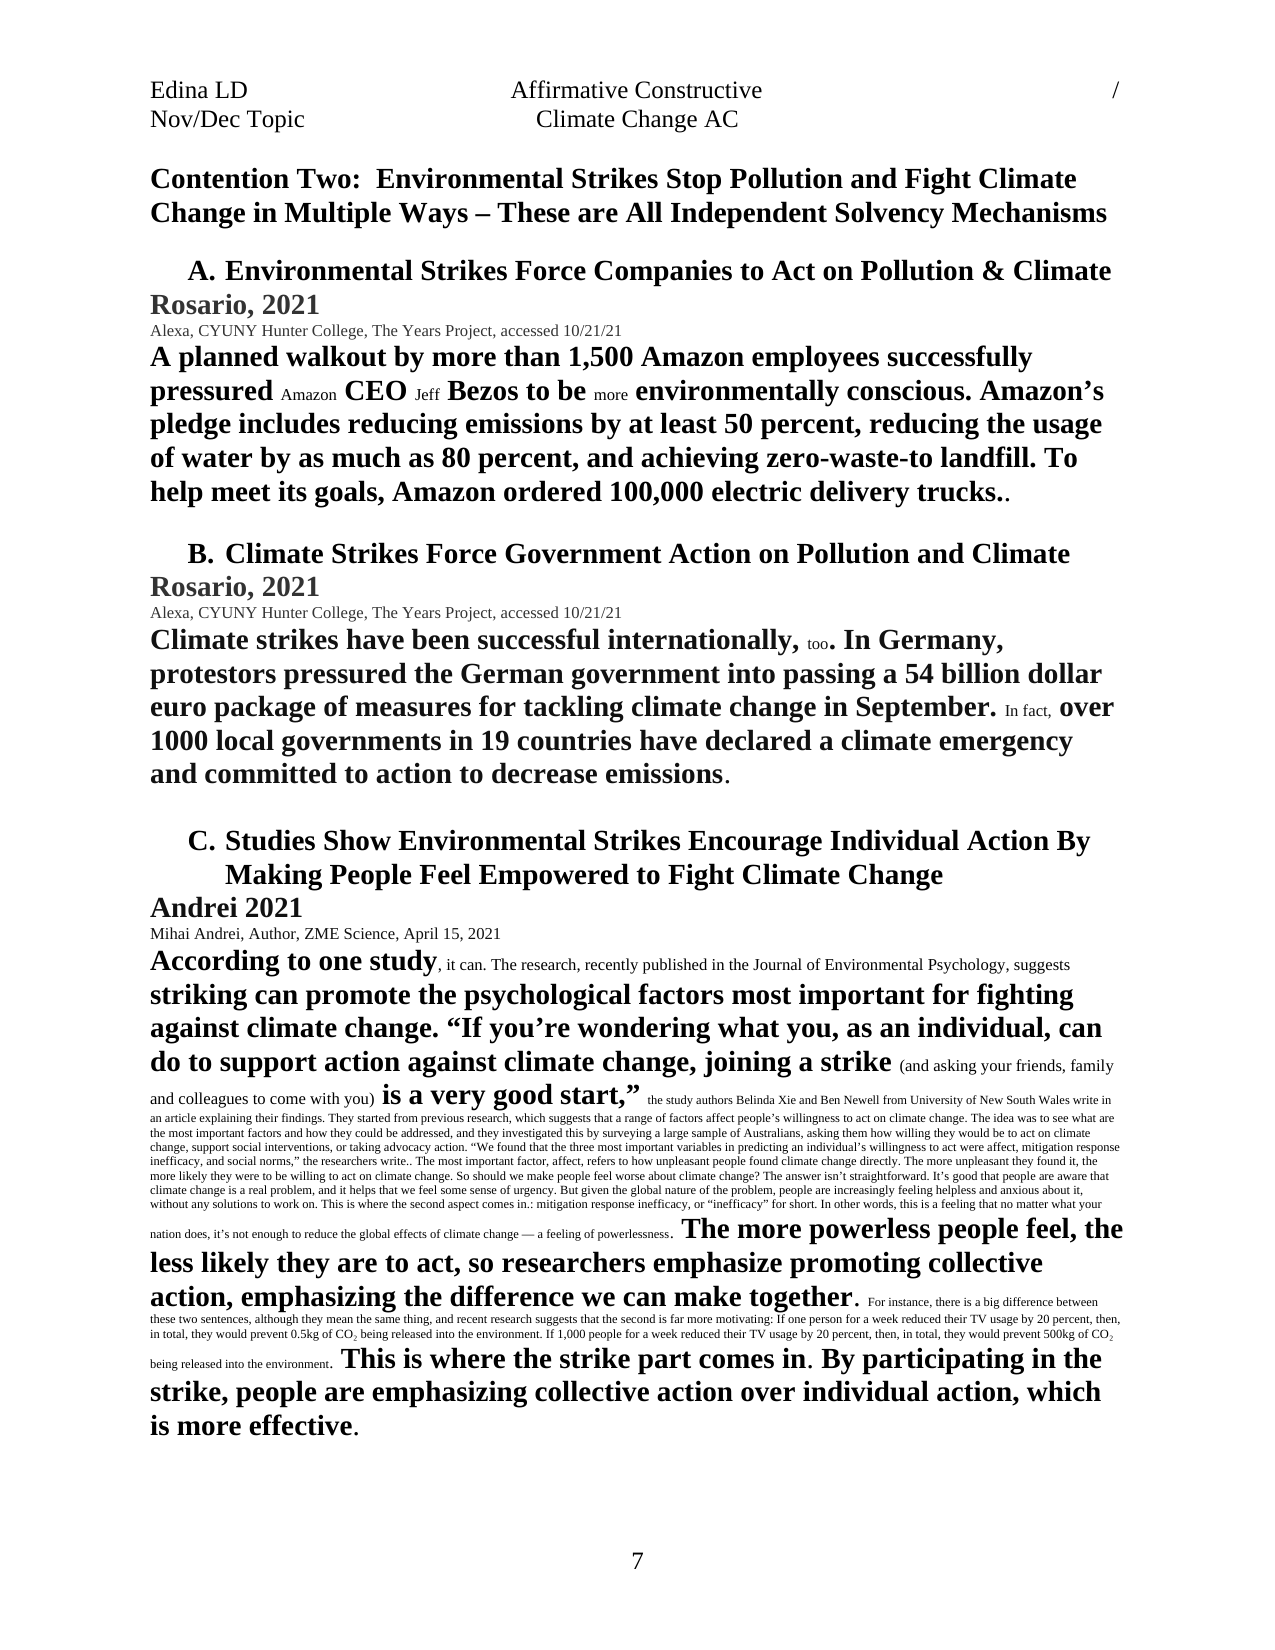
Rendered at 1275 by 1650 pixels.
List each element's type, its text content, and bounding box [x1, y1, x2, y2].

text Alexa, CYUNY Hunter College, The Years Project, accessed 10/21/21 [150, 320, 1125, 339]
list Studies Show Environmental Strikes Encourage Individual Action By Making People Feel Empowered to Fight Climate Change [187, 823, 1125, 891]
list Environmental Strikes Force Companies to Act on Pollution & Climate [187, 253, 1125, 287]
text Andrei 2021 [150, 891, 1125, 924]
text Rosario, 2021 [150, 287, 1125, 320]
text Contention Two: Environmental Strikes Stop Pollution and Fight Climate Change in Multiple Ways – These are All Independent Solvency Mechanisms [150, 161, 1125, 228]
text Alexa, CYUNY Hunter College, The Years Project, accessed 10/21/21 [150, 603, 1125, 622]
text Climate strikes have been successful internationally, too. In Germany, protestors pressured the German government into passing a 54 billion dollar euro package of measures for tackling climate change in September. In fact, over 1000 local governments in 19 countries have declared a climate emergency and committed to action to decrease emissions. [150, 622, 1125, 790]
text A planned walkout by more than 1,500 Amazon employees successfully pressured Amazon CEO Jeff Bezos to be more environmentally conscious. Amazon’s pledge includes reducing emissions by at least 50 percent, reducing the usage of water by as much as 80 percent, and achieving zero-waste-to landfill. To help meet its goals, Amazon ordered 100,000 electric delivery trucks.. [150, 339, 1125, 507]
text According to one study, it can. The research, recently published in the Journal of Environmental Psychology, suggests striking can promote the psychological factors most important for fighting against climate change. “If you’re wondering what you, as an individual, can do to support action against climate change, joining a strike (and asking your friends, family and colleagues to come with you) is a very good start,” the study authors Belinda Xie and Ben Newell from University of New South Wales write in an article explaining their findings. They started from previous research, which suggests that a range of factors affect people’s willingness to act on climate change. The idea was to see what are the most important factors and how they could be addressed, and they investigated this by surveying a large sample of Australians, asking them how willing they would be to act on climate change, support social interventions, or taking advocacy action. “We found that the three most important variables in predicting an individual’s willingness to act were affect, mitigation response inefficacy, and social norms,” the researchers write.. The most important factor, affect, refers to how unpleasant people found climate change directly. The more unpleasant they found it, the more likely they were to be willing to act on climate change. So should we make people feel worse about climate change? The answer isn’t straightforward. It’s good that people are aware that climate change is a real problem, and it helps that we feel some sense of urgency. But given the global nature of the problem, people are increasingly feeling helpless and anxious about it, without any solutions to work on. This is where the second aspect comes in.: mitigation response inefficacy, or “inefficacy” for short. In other words, this is a feeling that no matter what your nation does, it’s not enough to reduce the global effects of climate change — a feeling of powerlessness. The more powerless people feel, the less likely they are to act, so researchers emphasize promoting collective action, emphasizing the difference we can make together. For instance, there is a big difference between these two sentences, although they mean the same thing, and recent research suggests that the second is far more motivating: If one person for a week reduced their TV usage by 20 percent, then, in total, they would prevent 0.5kg of CO₂ being released into the environment. If 1,000 people for a week reduced their TV usage by 20 percent, then, in total, they would prevent 500kg of CO₂ being released into the environment. This is where the strike part comes in. By participating in the strike, people are emphasizing collective action over individual action, which is more effective. [150, 943, 1125, 1442]
list Climate Strikes Force Government Action on Pollution and Climate [187, 536, 1125, 569]
text Mihai Andrei, Author, ZME Science, April 15, 2021 [150, 924, 1125, 943]
text Rosario, 2021 [150, 569, 1125, 603]
